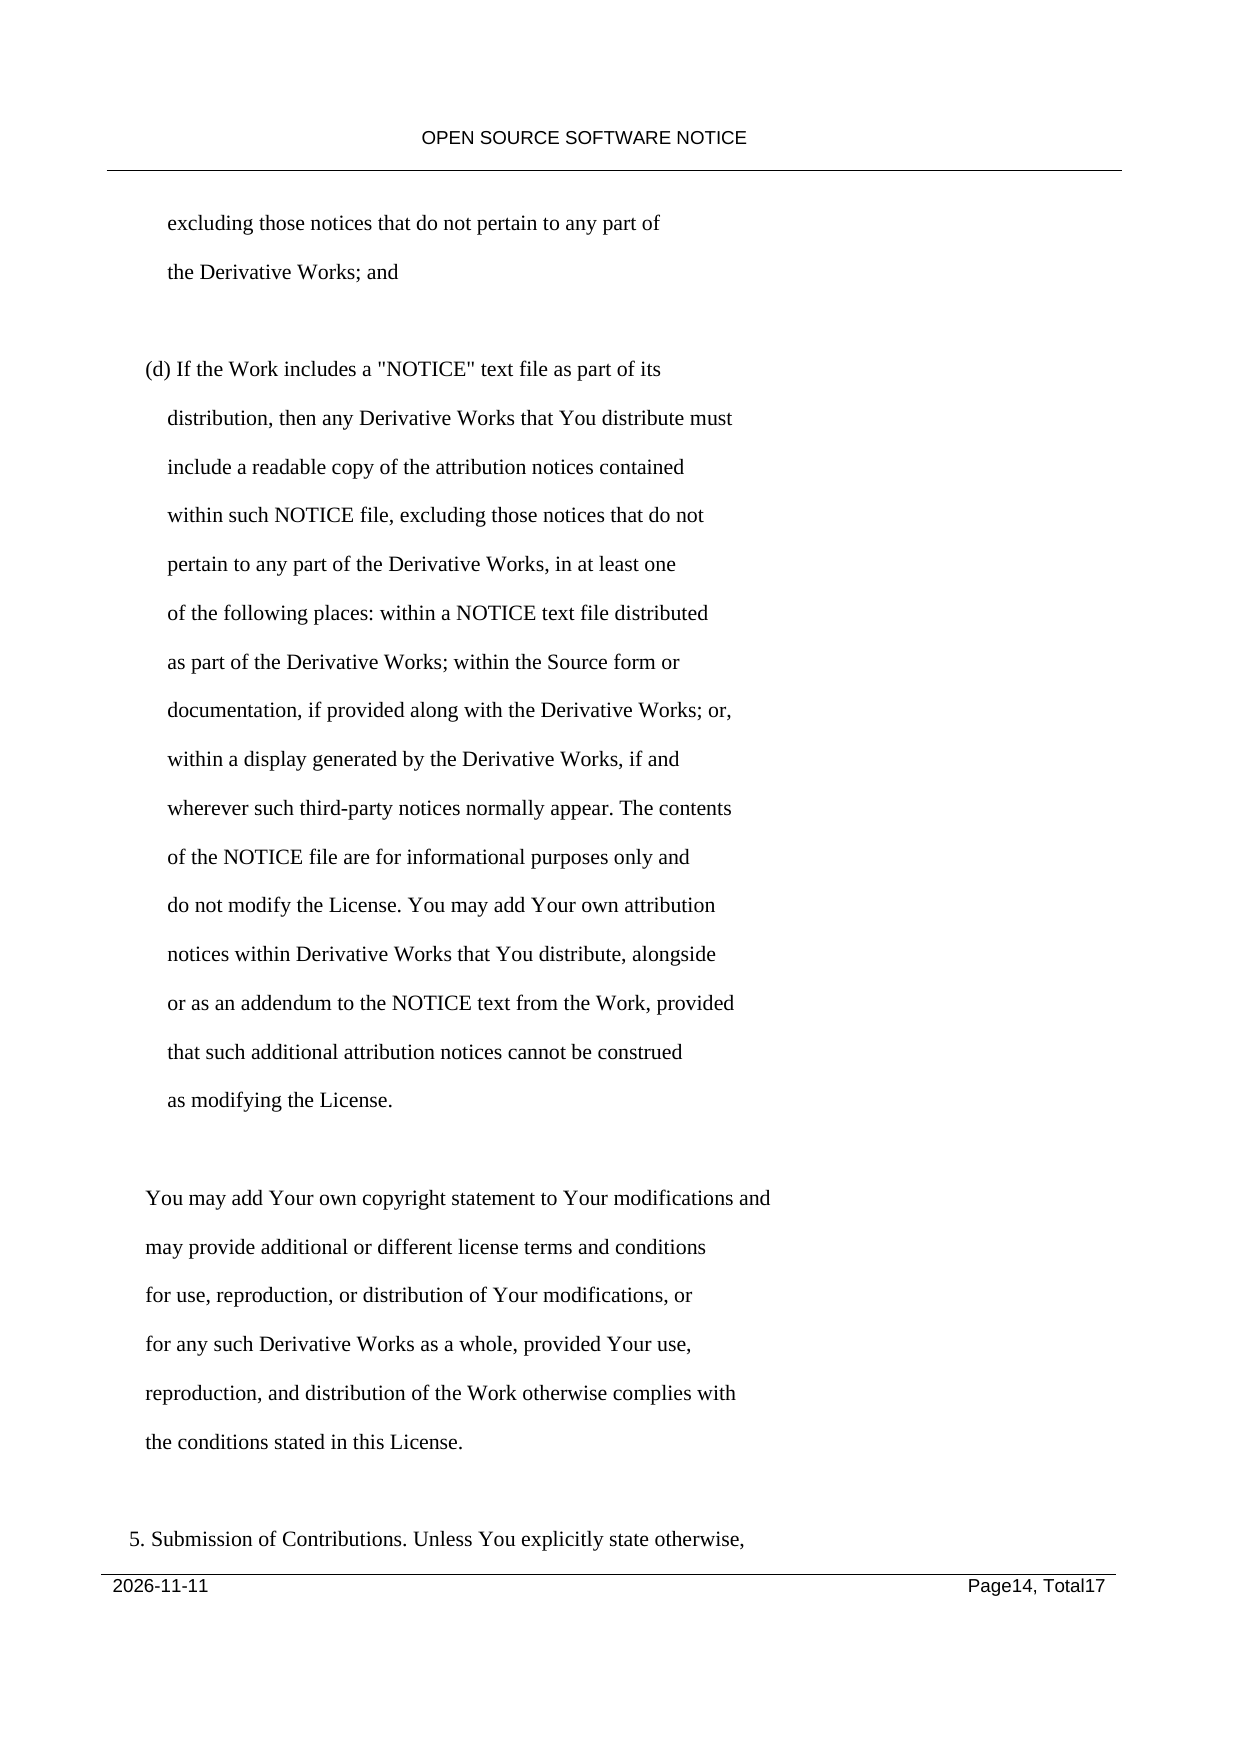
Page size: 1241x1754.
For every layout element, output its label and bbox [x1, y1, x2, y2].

text [112, 206, 1128, 1555]
